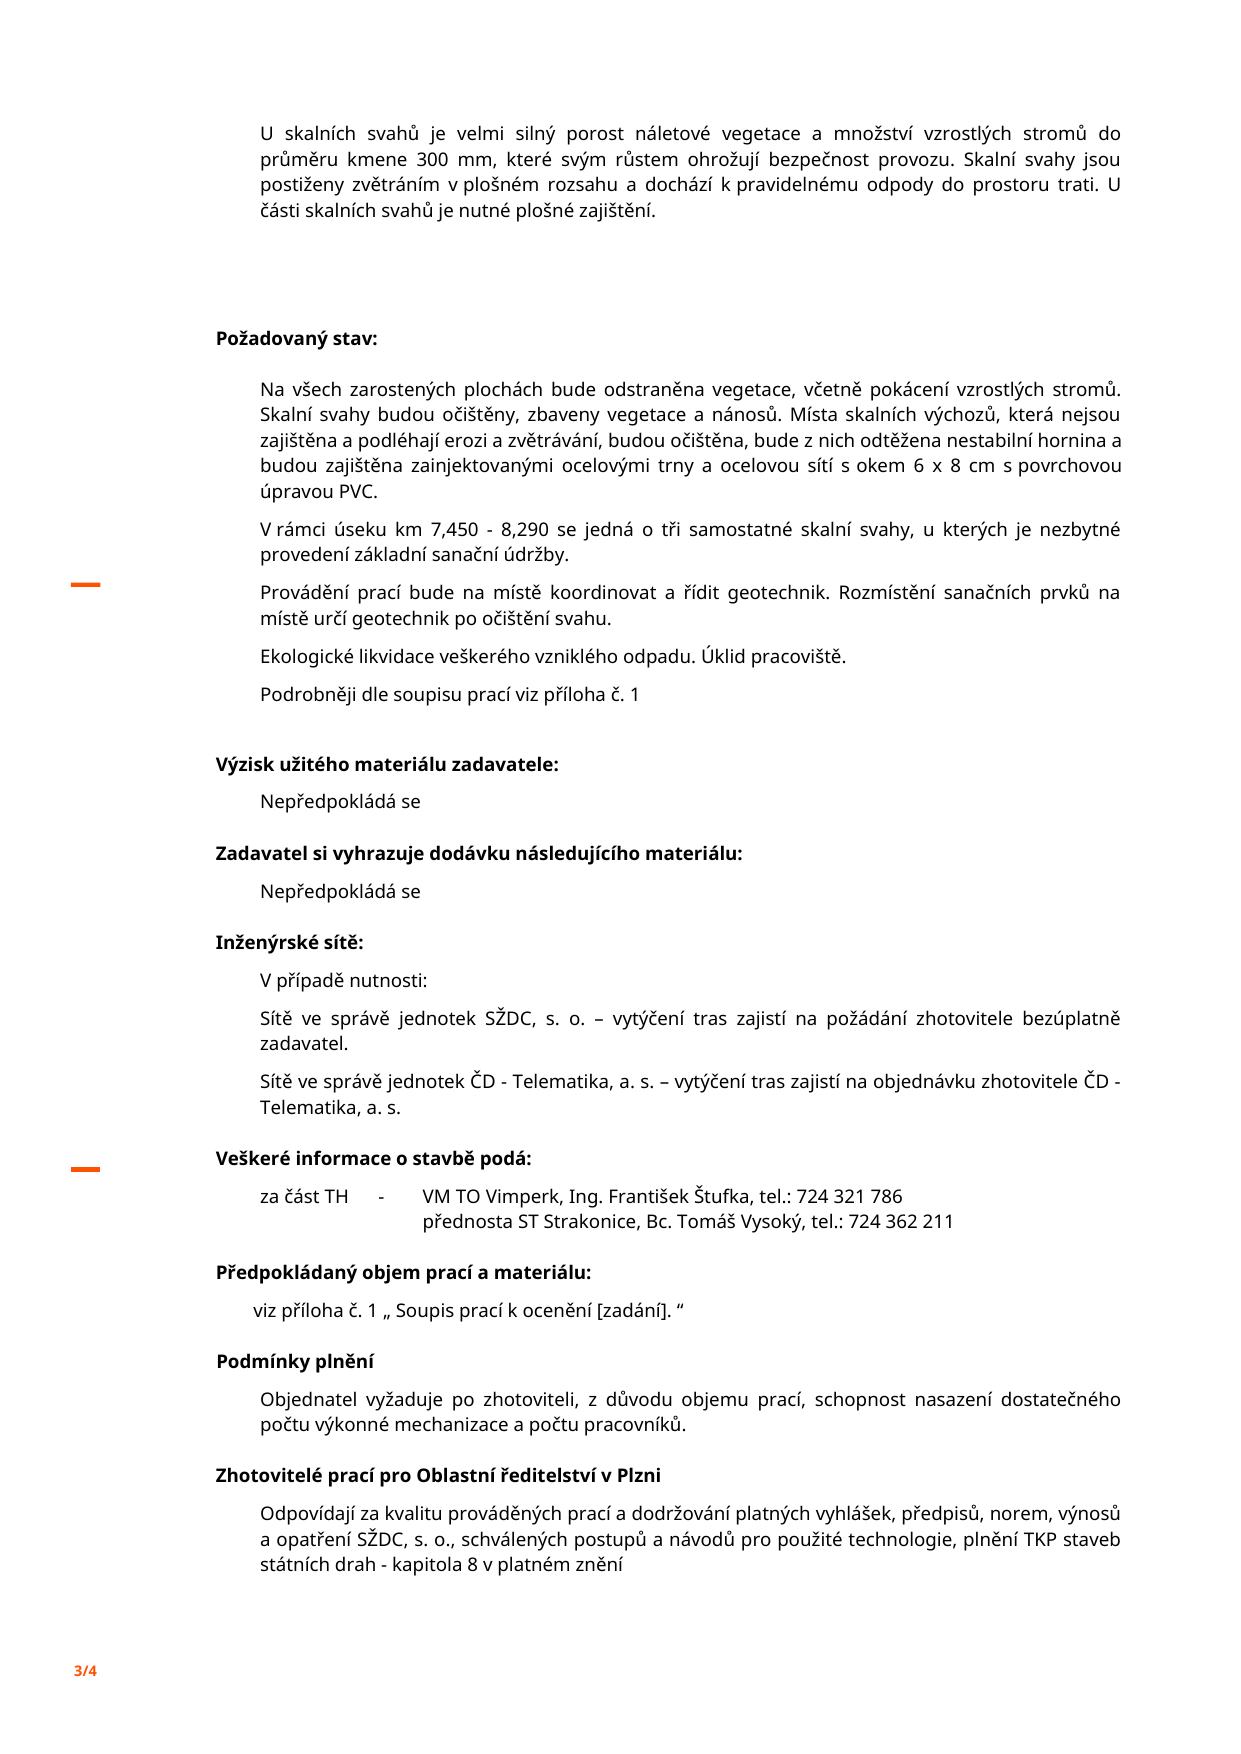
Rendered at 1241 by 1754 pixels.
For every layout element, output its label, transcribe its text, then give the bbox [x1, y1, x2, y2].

text Nepředpokládá se [260, 789, 1122, 814]
text Výzisk užitého materiálu zadavatele: [216, 751, 1122, 776]
text Předpokládaný objem prací a materiálu: [216, 1259, 1122, 1285]
text Požadovaný stav: [216, 325, 1122, 350]
text Odpovídají za kvalitu prováděných prací a dodržování platných vyhlášek, předpisů, norem, výnosů a opatření SŽDC, s. o., schválených postupů a návodů pro použité technologie, plnění TKP staveb státních drah - kapitola 8 v platném znění [234, 1500, 1122, 1577]
text U skalních svahů je velmi silný porost náletové vegetace a množství vzrostlých stromů do průměru kmene 300 mm, které svým růstem ohrožují bezpečnost provozu. Skalní svahy jsou postiženy zvětráním v plošném rozsahu a dochází k pravidelnému odpody do prostoru trati. U části skalních svahů je nutné plošné zajištění. [260, 121, 1122, 223]
text Na všech zarostených plochách bude odstraněna vegetace, včetně pokácení vzrostlých stromů. Skalní svahy budou očištěny, zbaveny vegetace a nánosů. Místa skalních výchozů, která nejsou zajištěna a podléhají erozi a zvětrávání, budou očištěna, bude z nich odtěžena nestabilní hornina a budou zajištěna zainjektovanými ocelovými trny a ocelovou sítí s okem 6 x 8 cm s povrchovou úpravou PVC. [260, 376, 1122, 503]
text přednosta ST Strakonice, Bc. Tomáš Vysoký, tel.: 724 362 211 [260, 1209, 1122, 1234]
text Objednatel vyžaduje po zhotoviteli, z důvodu objemu prací, schopnost nasazení dostatečného počtu výkonné mechanizace a počtu pracovníků. [253, 1386, 1122, 1437]
text Ekologické likvidace veškerého vzniklého odpadu. Úklid pracoviště. [260, 643, 1122, 668]
text za část TH - VM TO Vimperk, Ing. František Štufka, tel.: 724 321 786 [260, 1183, 1122, 1209]
text Podrobněji dle soupisu prací viz příloha č. 1 [260, 681, 1122, 707]
text Podmínky plnění [216, 1348, 1122, 1374]
text Zadavatel si vyhrazuje dodávku následujícího materiálu: [216, 840, 1122, 865]
text V případě nutnosti: [260, 967, 1122, 992]
text Inženýrské sítě: [216, 929, 1122, 954]
text Sítě ve správě jednotek ČD - Telematika, a. s. – vytýčení tras zajistí na objednávku zhotovitele ČD - Telematika, a. s. [260, 1068, 1122, 1119]
text V rámci úseku km 7,450 - 8,290 se jedná o tři samostatné skalní svahy, u kterých je nezbytné provedení základní sanační údržby. [260, 516, 1122, 567]
text Sítě ve správě jednotek SŽDC, s. o. – vytýčení tras zajistí na požádání zhotovitele bezúplatně zadavatel. [260, 1005, 1122, 1056]
text Veškeré informace o stavbě podá: [216, 1145, 1122, 1171]
text Zhotovitelé prací pro Oblastní ředitelství v Plzni [216, 1462, 1122, 1488]
text Provádění prací bude na místě koordinovat a řídit geotechnik. Rozmístění sanačních prvků na místě určí geotechnik po očištění svahu. [260, 579, 1122, 631]
text Nepředpokládá se [260, 878, 1122, 903]
text viz příloha č. 1 „ Soupis prací k ocenění [zadání]. “ [216, 1297, 1122, 1323]
